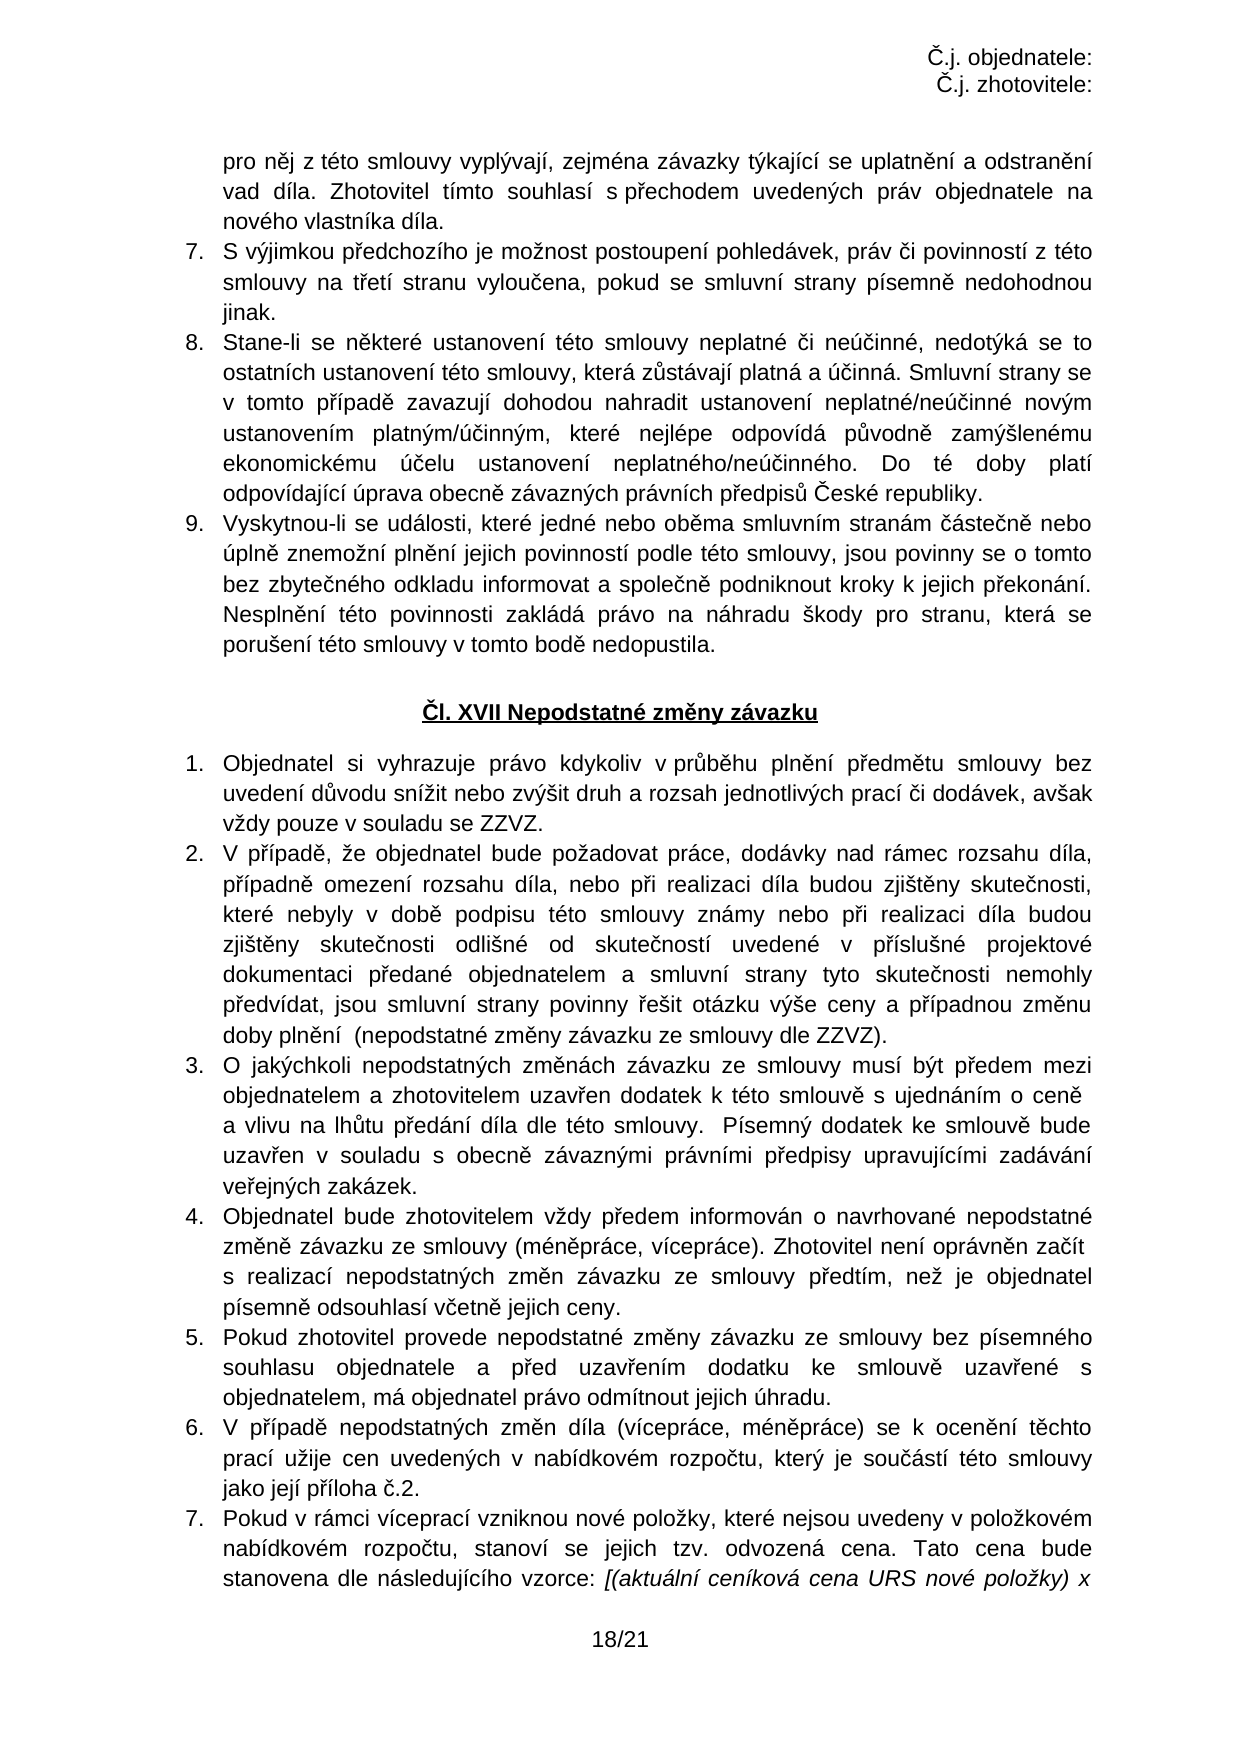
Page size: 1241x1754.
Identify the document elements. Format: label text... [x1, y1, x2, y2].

list Objednatel bude zhotovitelem vždy předem informován o navrhované nepodstatné změně závazku ze smlouvy (méněpráce, vícepráce). Zhotovitel není oprávněn začít s realizací nepodstatných změn závazku ze smlouvy předtím, než je objednatel písemně odsouhlasí včetně jejich ceny. [185, 1203, 1093, 1320]
list S výjimkou předchozího je možnost postoupení pohledávek, práv či povinností z této smlouvy na třetí stranu vyloučena, pokud se smluvní strany písemně nedohodnou jinak. [185, 238, 1093, 325]
list V případě, že objednatel bude požadovat práce, dodávky nad rámec rozsahu díla, případně omezení rozsahu díla, nebo při realizaci díla budou zjištěny skutečnosti, které nebyly v době podpisu této smlouvy známy nebo při realizaci díla budou zjištěny skutečnosti odlišné od skutečností uvedené v příslušné projektové dokumentaci předané objednatelem a smluvní strany tyto skutečnosti nemohly předvídat, jsou smluvní strany povinny řešit otázku výše ceny a případnou změnu doby plnění (nepodstatné změny závazku ze smlouvy dle ZZVZ). [185, 840, 1093, 1048]
list Stane-li se některé ustanovení této smlouvy neplatné či neúčinné, nedotýká se to ostatních ustanovení této smlouvy, která zůstávají platná a účinná. Smluvní strany se v tomto případě zavazují dohodou nahradit ustanovení neplatné/neúčinné novým ustanovením platným/účinným, které nejlépe odpovídá původně zamýšlenému ekonomickému účelu ustanovení neplatného/neúčinného. Do té doby platí odpovídající úprava obecně závazných právních předpisů České republiky. [185, 329, 1093, 506]
list Vyskytnou-li se události, které jedné nebo oběma smluvním stranám částečně nebo úplně znemožní plnění jejich povinností podle této smlouvy, jsou povinny se o tomto bez zbytečného odkladu informovat a společně podniknout kroky k jejich překonání. Nesplnění této povinnosti zakládá právo na náhradu škody pro stranu, která se porušení této smlouvy v tomto bodě nedopustila. [185, 510, 1093, 657]
text Čl. XVII Nepodstatné změny závazku [148, 699, 1093, 725]
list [185, 148, 1093, 234]
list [185, 1505, 1093, 1592]
list O jakýchkoli nepodstatných změnách závazku ze smlouvy musí být předem mezi objednatelem a zhotovitelem uzavřen dodatek k této smlouvě s ujednáním o ceně a vlivu na lhůtu předání díla dle této smlouvy. Písemný dodatek ke smlouvě bude uzavřen v souladu s obecně závaznými právními předpisy upravujícími zadávání veřejných zakázek. [185, 1052, 1093, 1199]
list Pokud zhotovitel provede nepodstatné změny závazku ze smlouvy bez písemného souhlasu objednatele a před uzavřením dodatku ke smlouvě uzavřené s objednatelem, má objednatel právo odmítnout jejich úhradu. [185, 1324, 1093, 1410]
list Objednatel si vyhrazuje právo kdykoliv v průběhu plnění předmětu smlouvy bez uvedení důvodu snížit nebo zvýšit druh a rozsah jednotlivých prací či dodávek, avšak vždy pouze v souladu se ZZVZ. [185, 750, 1093, 836]
list V případě nepodstatných změn díla (vícepráce, méněpráce) se k ocenění těchto prací užije cen uvedených v nabídkovém rozpočtu, který je součástí této smlouvy jako její příloha č.2. [185, 1414, 1093, 1501]
